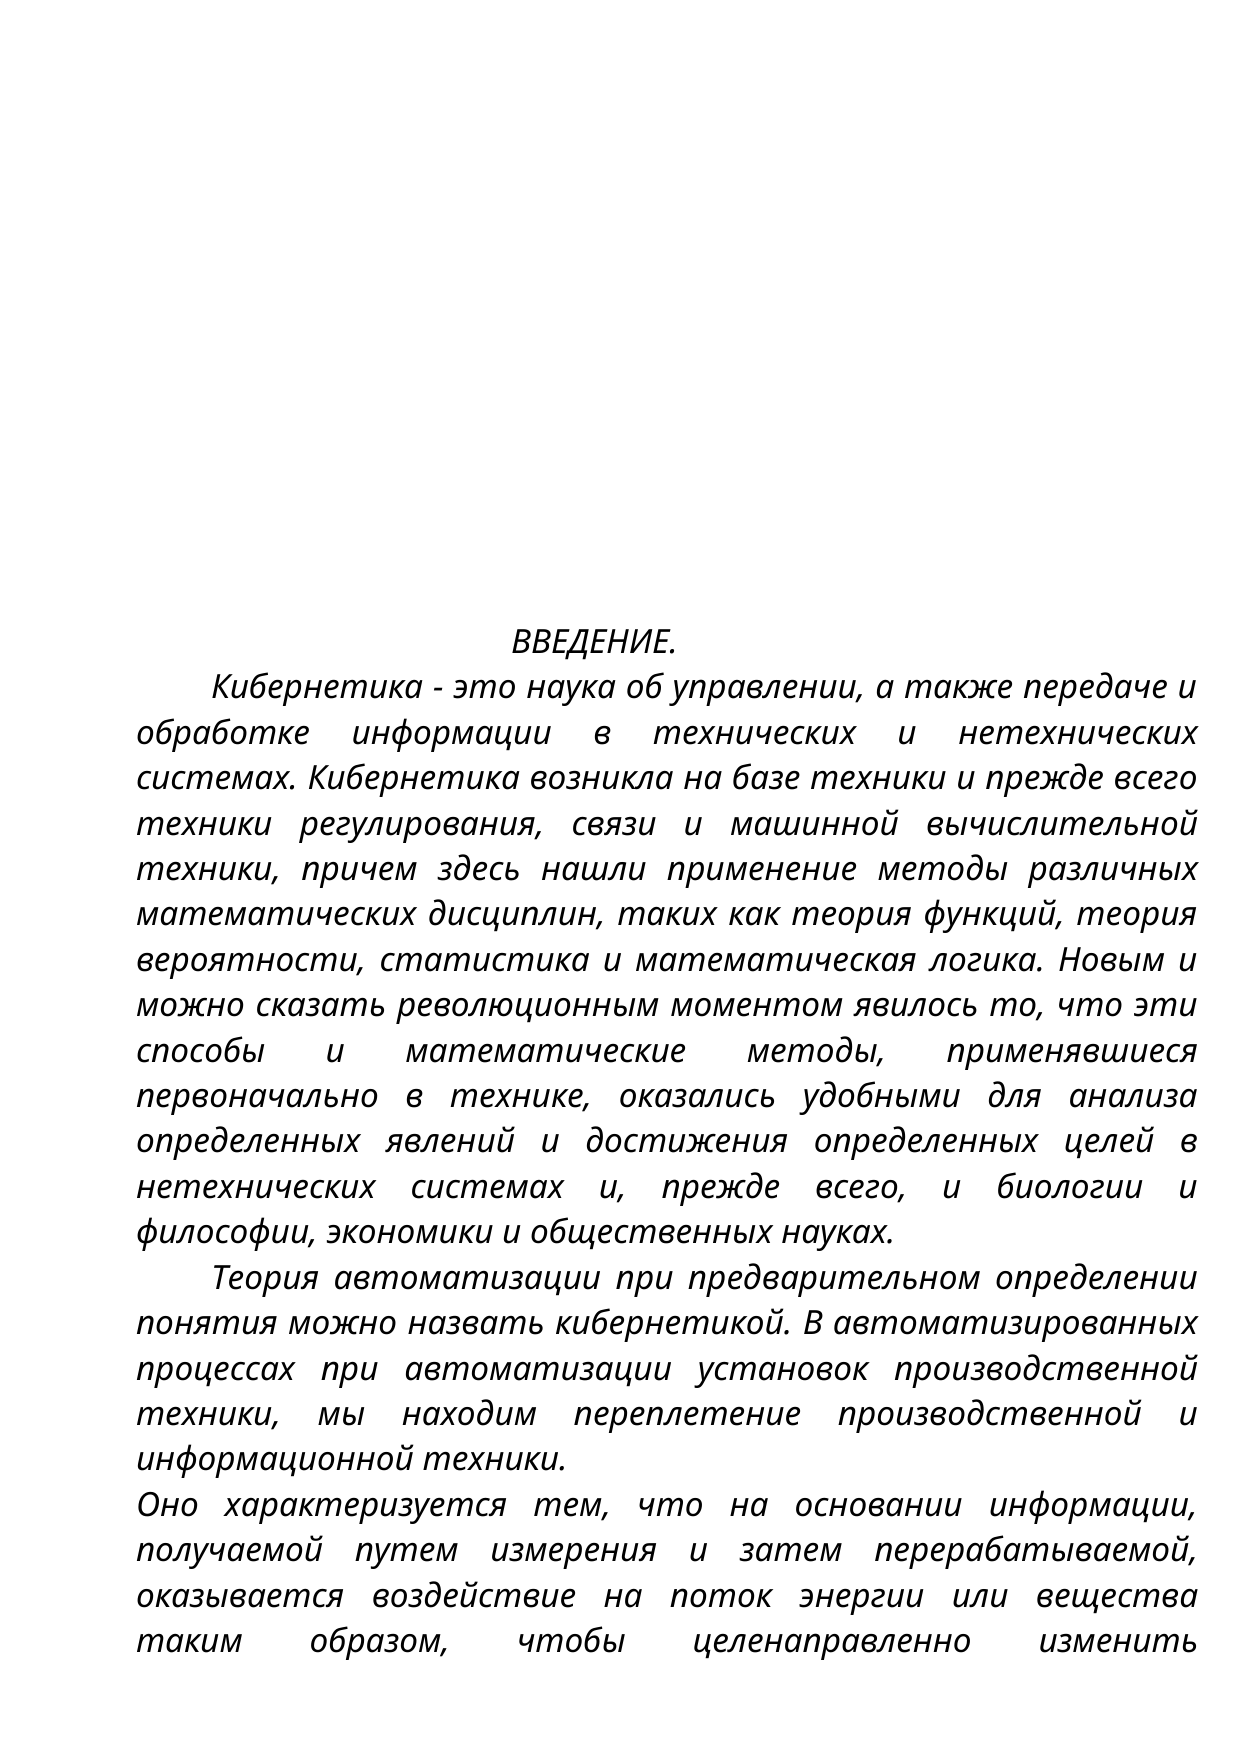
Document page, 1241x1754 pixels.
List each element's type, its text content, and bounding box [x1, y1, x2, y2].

text ВВЕДЕНИЕ. [436, 618, 1199, 663]
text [136, 1481, 1199, 1662]
text Теория автоматизации при предварительном определении понятия можно назвать кибернетикой. В автоматизированных процессах при автоматизации установок производственной техники, мы находим переплетение производственной и информационной техники. [136, 1253, 1199, 1481]
text Кибернетика - это наука об управлении, а также передаче и обработке информации в технических и нетехнических системах. Кибернетика возникла на базе техники и прежде всего техники регулирования, связи и машинной вычислительной техники, причем здесь нашли применение методы различных математических дисциплин, таких как теория функций, теория вероятности, статистика и математическая логика. Новым и можно сказать революционным моментом явилось то, что эти способы и математические методы, применявшиеся первоначально в технике, оказались удобными для анализа определенных явлений и достижения определенных целей в нетехнических системах и, прежде всего, и биологии и философии, экономики и общественных науках. [136, 663, 1199, 1253]
